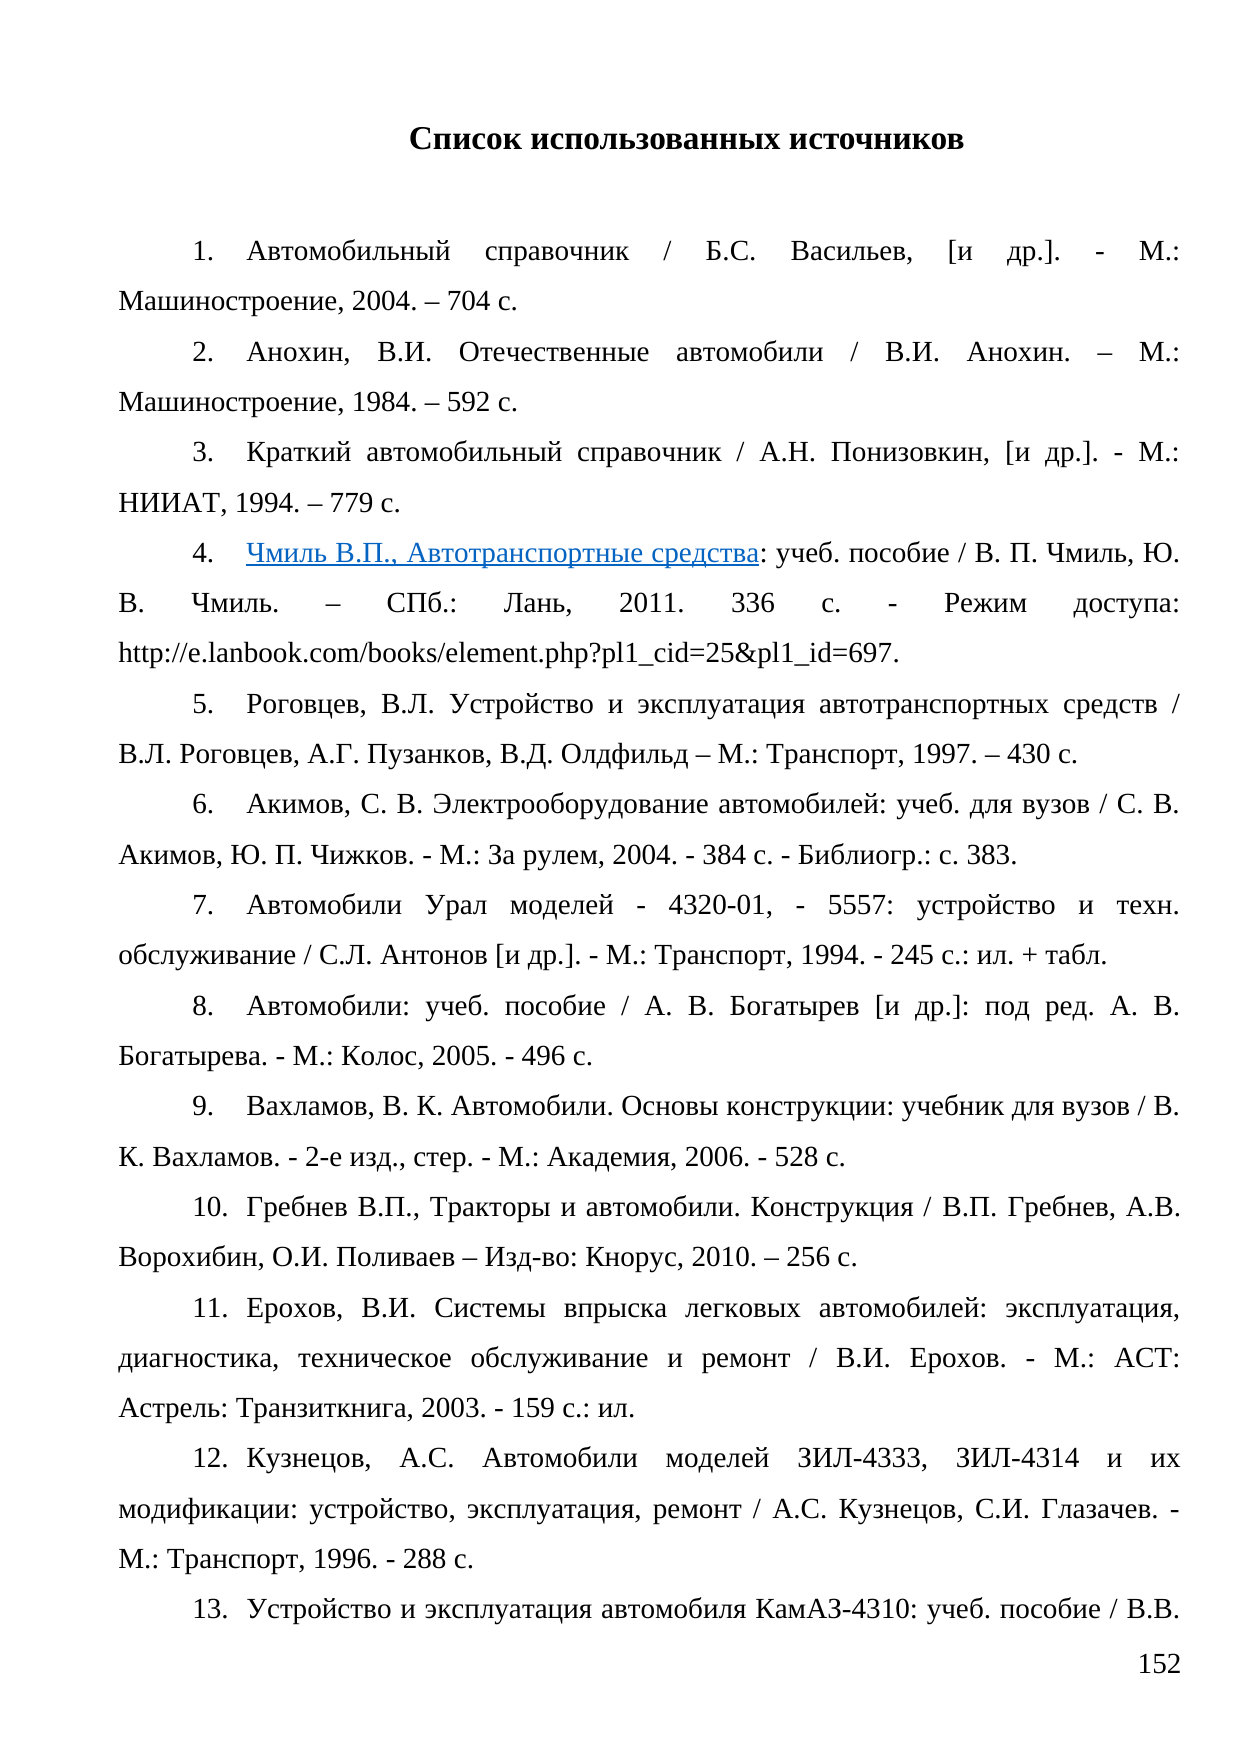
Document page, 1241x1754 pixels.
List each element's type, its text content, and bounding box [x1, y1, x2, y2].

list Вахламов, В. К. Автомобили. Основы конструкции: учебник для вузов / В. К. Вахламов. - 2-е изд., стер. - М.: Академия, 2006. - 528 с. [118, 1088, 1181, 1172]
list Автомобили Урал моделей - 4320-01, - 5557: устройство и техн. обслуживание / С.Л. Антонов [и др.]. - М.: Транспорт, 1994. - 245 с.: ил. + табл. [118, 887, 1181, 971]
title Список использованных источников [118, 118, 1181, 156]
list Кузнецов, А.С. Автомобили моделей ЗИЛ-4333, ЗИЛ-4314 и их модификации: устройство, эксплуатация, ремонт / А.С. Кузнецов, С.И. Глазачев. - М.: Транспорт, 1996. - 288 с. [118, 1441, 1181, 1575]
list Акимов, С. В. Электрооборудование автомобилей: учеб. для вузов / С. В. Акимов, Ю. П. Чижков. - М.: За рулем, 2004. - 384 с. - Библиогр.: с. 383. [118, 787, 1181, 870]
list Автомобили: учеб. пособие / А. В. Богатырев [и др.]: под ред. А. В. Богатырева. - М.: Колос, 2005. - 496 с. [118, 988, 1181, 1072]
list Чмиль В.П., Автотранспортные средства: учеб. пособие / В. П. Чмиль, Ю. В. Чмиль. – СПб.: Лань, 2011. 336 с. - Режим доступа: http://e.lanbook.com/books/element.php?pl1_cid=25&pl1_id=697. [118, 535, 1181, 669]
list Ерохов, В.И. Системы впрыска легковых автомобилей: эксплуатация, диагностика, техническое обслуживание и ремонт / В.И. Ерохов. - М.: АСТ: Астрель: Транзиткнига, 2003. - 159 с.: ил. [118, 1290, 1181, 1424]
list Краткий автомобильный справочник / А.Н. Понизовкин, [и др.]. - М.: НИИАТ, 1994. – 779 с. [118, 434, 1181, 518]
list Автомобильный справочник / Б.С. Васильев, [и др.]. - М.: Машиностроение, 2004. – 704 с. [118, 233, 1181, 317]
list Гребнев В.П., Тракторы и автомобили. Конструкция / В.П. Гребнев, А.В. Ворохибин, О.И. Поливаев – Изд-во: Кнорус, 2010. – 256 с. [118, 1189, 1181, 1273]
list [118, 1592, 1181, 1625]
list Анохин, В.И. Отечественные автомобили / В.И. Анохин. – М.: Машиностроение, 1984. – 592 c. [118, 334, 1181, 418]
list Роговцев, В.Л. Устройство и эксплуатация автотранспортных средств / В.Л. Роговцев, А.Г. Пузанков, В.Д. Олдфильд – М.: Транспорт, 1997. – 430 с. [118, 686, 1181, 770]
